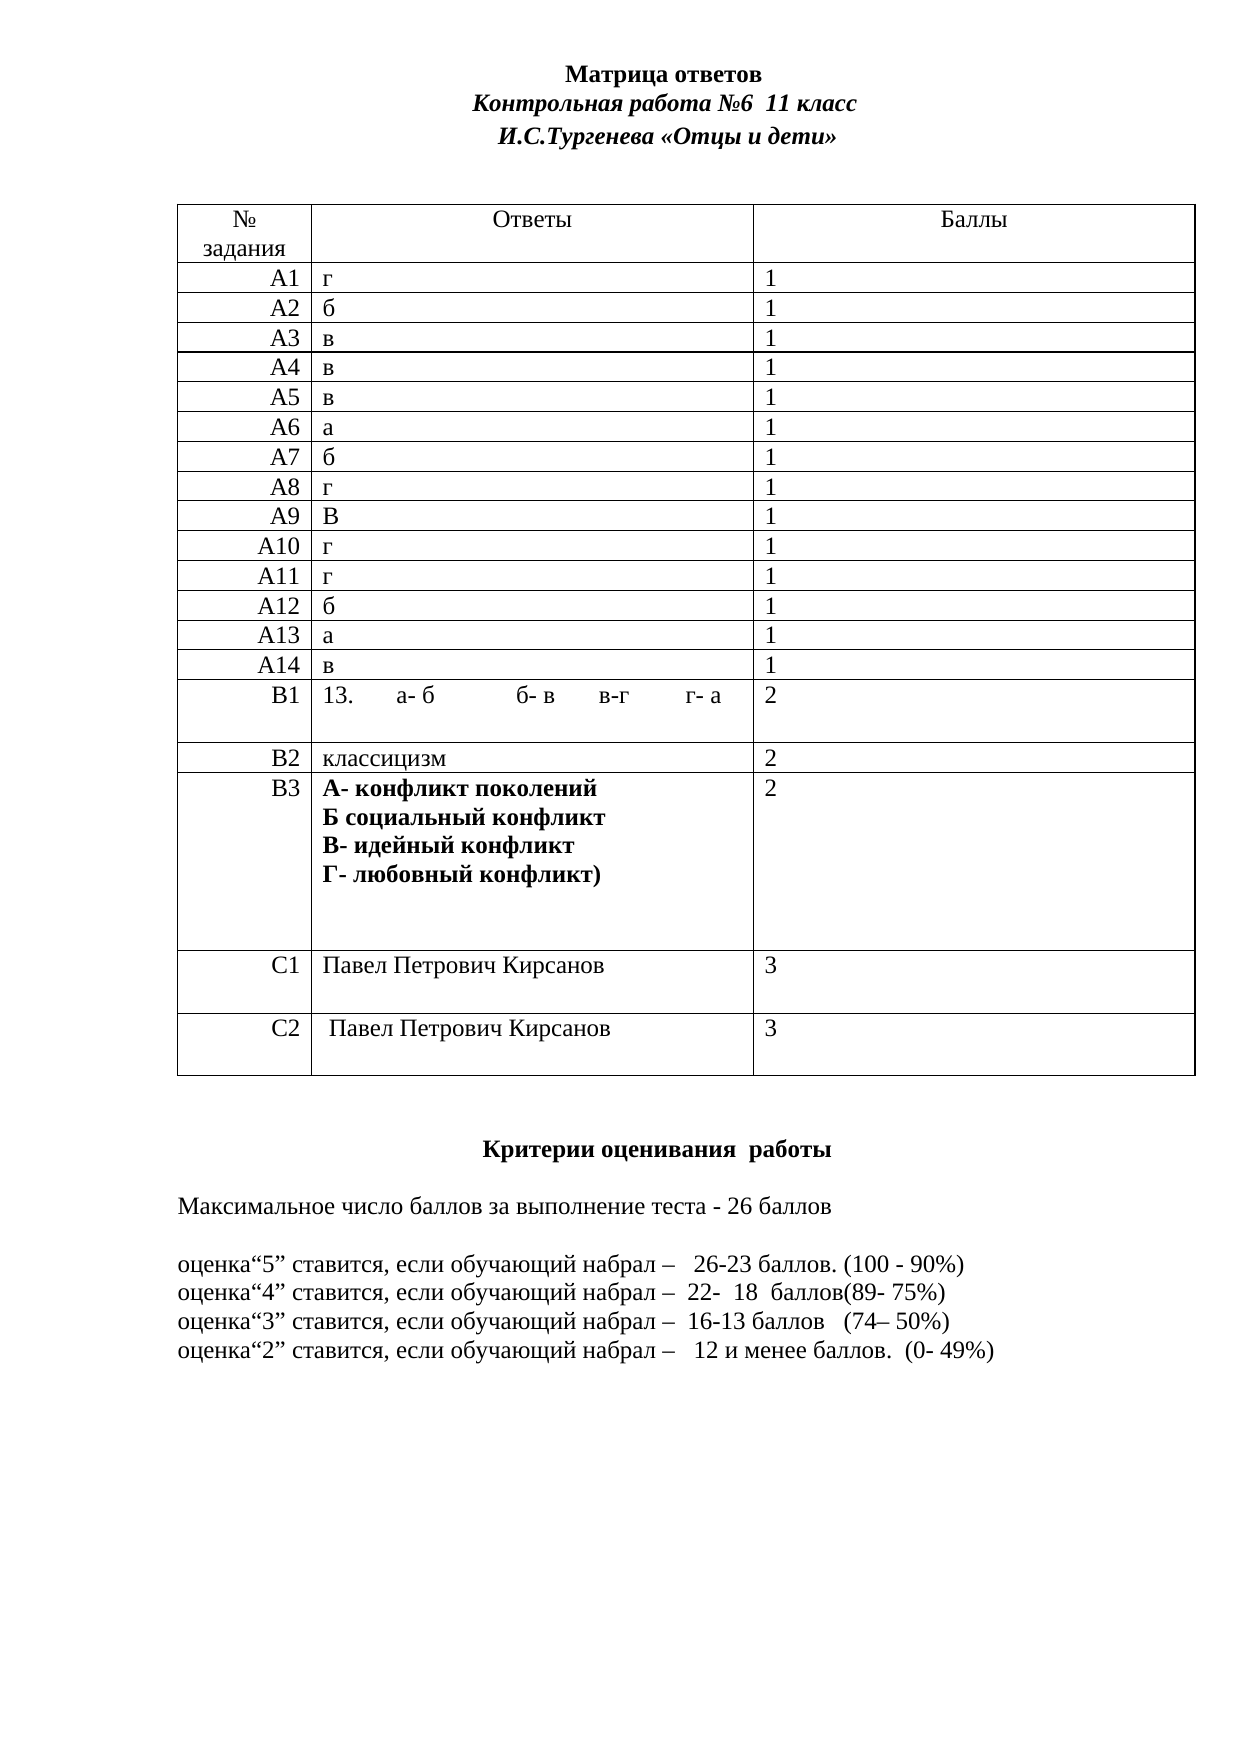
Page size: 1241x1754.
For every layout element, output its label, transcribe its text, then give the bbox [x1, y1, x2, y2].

table_cell в [312, 382, 753, 411]
table_cell Павел Петрович Кирсанов [312, 1014, 753, 1075]
text Критерии оценивания работы [177, 1134, 1137, 1162]
table_cell б [312, 293, 753, 322]
table_cell а [312, 621, 753, 649]
table_cell А5 [178, 382, 311, 411]
table_cell А11 [178, 561, 311, 590]
table_cell А14 [178, 650, 311, 679]
table_cell 1 [754, 323, 1194, 351]
table_header № задания [178, 205, 311, 262]
table_cell А2 [178, 293, 311, 322]
table_cell г [312, 472, 753, 500]
table_cell А6 [178, 412, 311, 441]
table_cell б [312, 442, 753, 471]
table_cell 13. а- б б- в в-г г- а [312, 680, 753, 742]
table_cell 1 [754, 442, 1194, 471]
table_cell А13 [178, 621, 311, 649]
table_cell 1 [754, 621, 1194, 649]
table_cell С2 [178, 1014, 311, 1075]
table_cell 1 [754, 561, 1194, 590]
table_cell 1 [754, 412, 1194, 441]
table_header Баллы [754, 205, 1194, 262]
text И.С.Тургенева «Отцы и дети» [177, 121, 1152, 150]
text Матрица ответов [177, 59, 1152, 88]
table_cell А8 [178, 472, 311, 500]
table_cell В1 [178, 680, 311, 742]
table_cell 1 [754, 472, 1194, 500]
table_cell 1 [754, 263, 1194, 292]
table_header Ответы [312, 205, 753, 262]
table_cell в [312, 353, 753, 381]
table_cell А1 [178, 263, 311, 292]
table_cell А4 [178, 353, 311, 381]
table_cell г [312, 263, 753, 292]
table_cell 2 [754, 680, 1194, 742]
table_cell А- конфликт поколений Б социальный конфликт В- идейный конфликт Г- любовный конфликт) [312, 773, 753, 949]
table_cell 1 [754, 650, 1194, 679]
table_cell а [312, 412, 753, 441]
table_cell С1 [178, 951, 311, 1012]
text Максимальное число баллов за выполнение теста - 26 баллов [177, 1191, 1137, 1220]
table_cell 1 [754, 353, 1194, 381]
table_cell А10 [178, 531, 311, 560]
table_cell в [312, 323, 753, 351]
table_cell 1 [754, 591, 1194, 619]
table_cell 3 [754, 1014, 1194, 1075]
table_cell 2 [754, 743, 1194, 772]
table_cell А3 [178, 323, 311, 351]
table_cell 2 [754, 773, 1194, 949]
table_cell 1 [754, 293, 1194, 322]
table_cell классицизм [312, 743, 753, 772]
table_cell 1 [754, 531, 1194, 560]
table_cell г [312, 561, 753, 590]
table_cell 3 [754, 951, 1194, 1012]
table_cell А9 [178, 501, 311, 530]
table_cell 1 [754, 382, 1194, 411]
table_cell г [312, 531, 753, 560]
text оценка“ ставится, если обучающий набрал – 26-23 баллов. (100 - 90%) оценка“ ставится, если обучающий набрал – 22- 18 баллов(89- 75%) оценка“ ставится, если обучающий набрал – 16-13 баллов (74– 50%) оценка“ ставится, если обучающий набрал – 12 и менее баллов. (0- 49%) [177, 1249, 1137, 1364]
table_cell В3 [178, 773, 311, 949]
table_cell В2 [178, 743, 311, 772]
table_cell в [312, 650, 753, 679]
table_cell А7 [178, 442, 311, 471]
text Контрольная работа №6 11 класс [177, 88, 1152, 117]
table_cell Павел Петрович Кирсанов [312, 951, 753, 1012]
table_cell А12 [178, 591, 311, 619]
table_cell б [312, 591, 753, 619]
